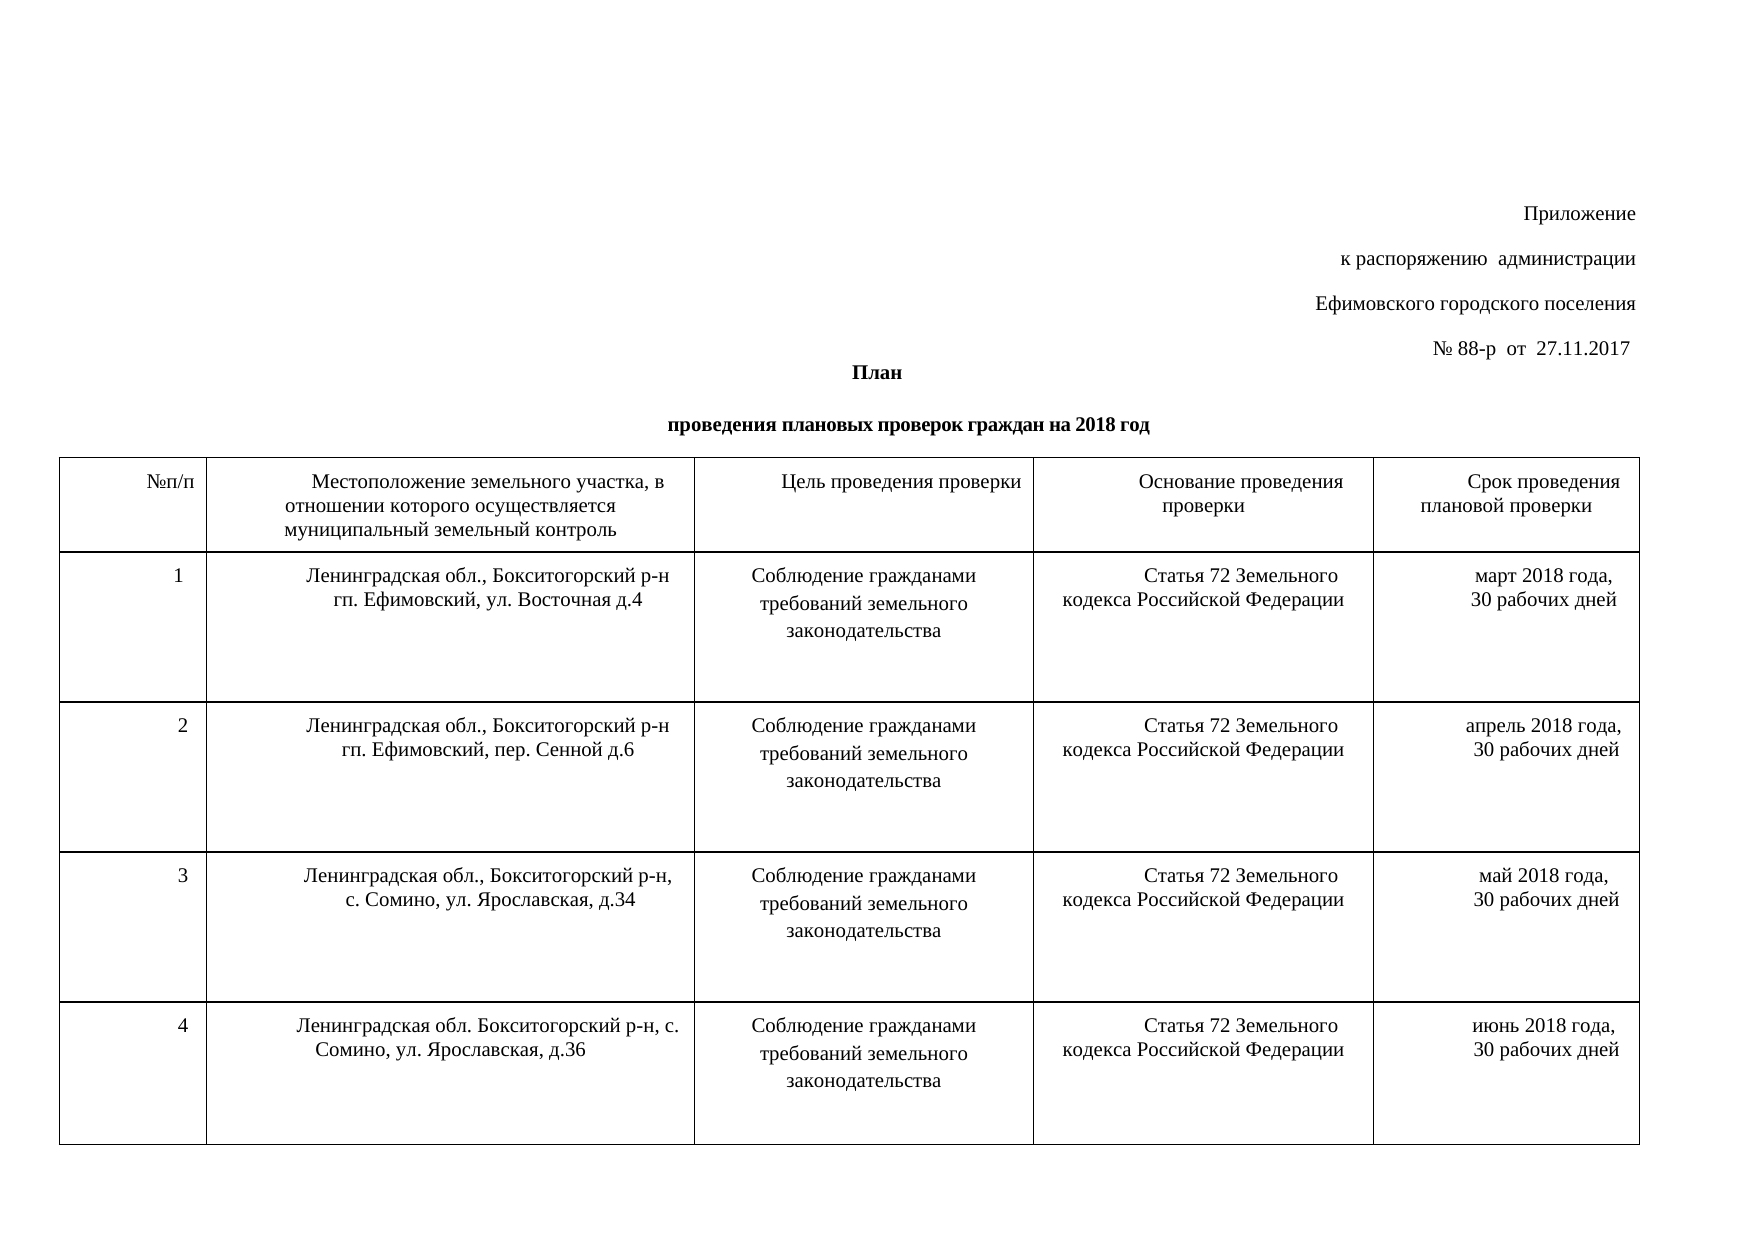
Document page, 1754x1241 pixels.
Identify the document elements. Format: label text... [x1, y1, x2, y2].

table_cell 4 [60, 1003, 206, 1144]
table_cell Соблюдение гражданами требований земельного законодательства [695, 703, 1033, 851]
text Приложение [118, 201, 1636, 225]
text Ефимовского городского поселения [118, 291, 1636, 315]
table_cell 2 [60, 703, 206, 851]
table_cell март 2018 года, 30 рабочих дней [1374, 553, 1639, 701]
table_cell Ленинградская обл., Бокситогорский р-н гп. Ефимовский, пер. Сенной д.6 [207, 703, 694, 851]
table_header Местоположение земельного участка, в отношении которого осуществляется муниципальный земельный контроль [207, 458, 694, 551]
table_cell май 2018 года, 30 рабочих дней [1374, 853, 1639, 1001]
table_header Срок проведения плановой проверки [1374, 458, 1639, 551]
table_cell 3 [60, 853, 206, 1001]
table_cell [695, 1003, 1033, 1144]
table_cell Соблюдение гражданами требований земельного законодательства [695, 853, 1033, 1001]
table_cell апрель 2018 года, 30 рабочих дней [1374, 703, 1639, 851]
text проведения плановых проверок граждан на 2018 год [118, 412, 1636, 436]
table_cell Статья 72 Земельного кодекса Российской Федерации [1034, 553, 1373, 701]
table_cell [1034, 1003, 1373, 1144]
table_cell Статья 72 Земельного кодекса Российской Федерации [1034, 853, 1373, 1001]
table_header Цель проведения проверки [695, 458, 1033, 551]
text План [118, 360, 1636, 384]
table_cell Ленинградская обл., Бокситогорский р-н гп. Ефимовский, ул. Восточная д.4 [207, 553, 694, 701]
table_header Основание проведения проверки [1034, 458, 1373, 551]
table_header №п/п [60, 458, 206, 551]
table_cell Ленинградская обл., Бокситогорский р-н, с. Сомино, ул. Ярославская, д.34 [207, 853, 694, 1001]
text к распоряжению администрации [118, 246, 1636, 270]
table_cell Статья 72 Земельного кодекса Российской Федерации [1034, 703, 1373, 851]
table_cell 1 [60, 553, 206, 701]
table_cell Соблюдение гражданами требований земельного законодательства [695, 553, 1033, 701]
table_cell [1374, 1003, 1639, 1144]
text № 88-р от 27.11.2017 [118, 336, 1636, 360]
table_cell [207, 1003, 694, 1144]
